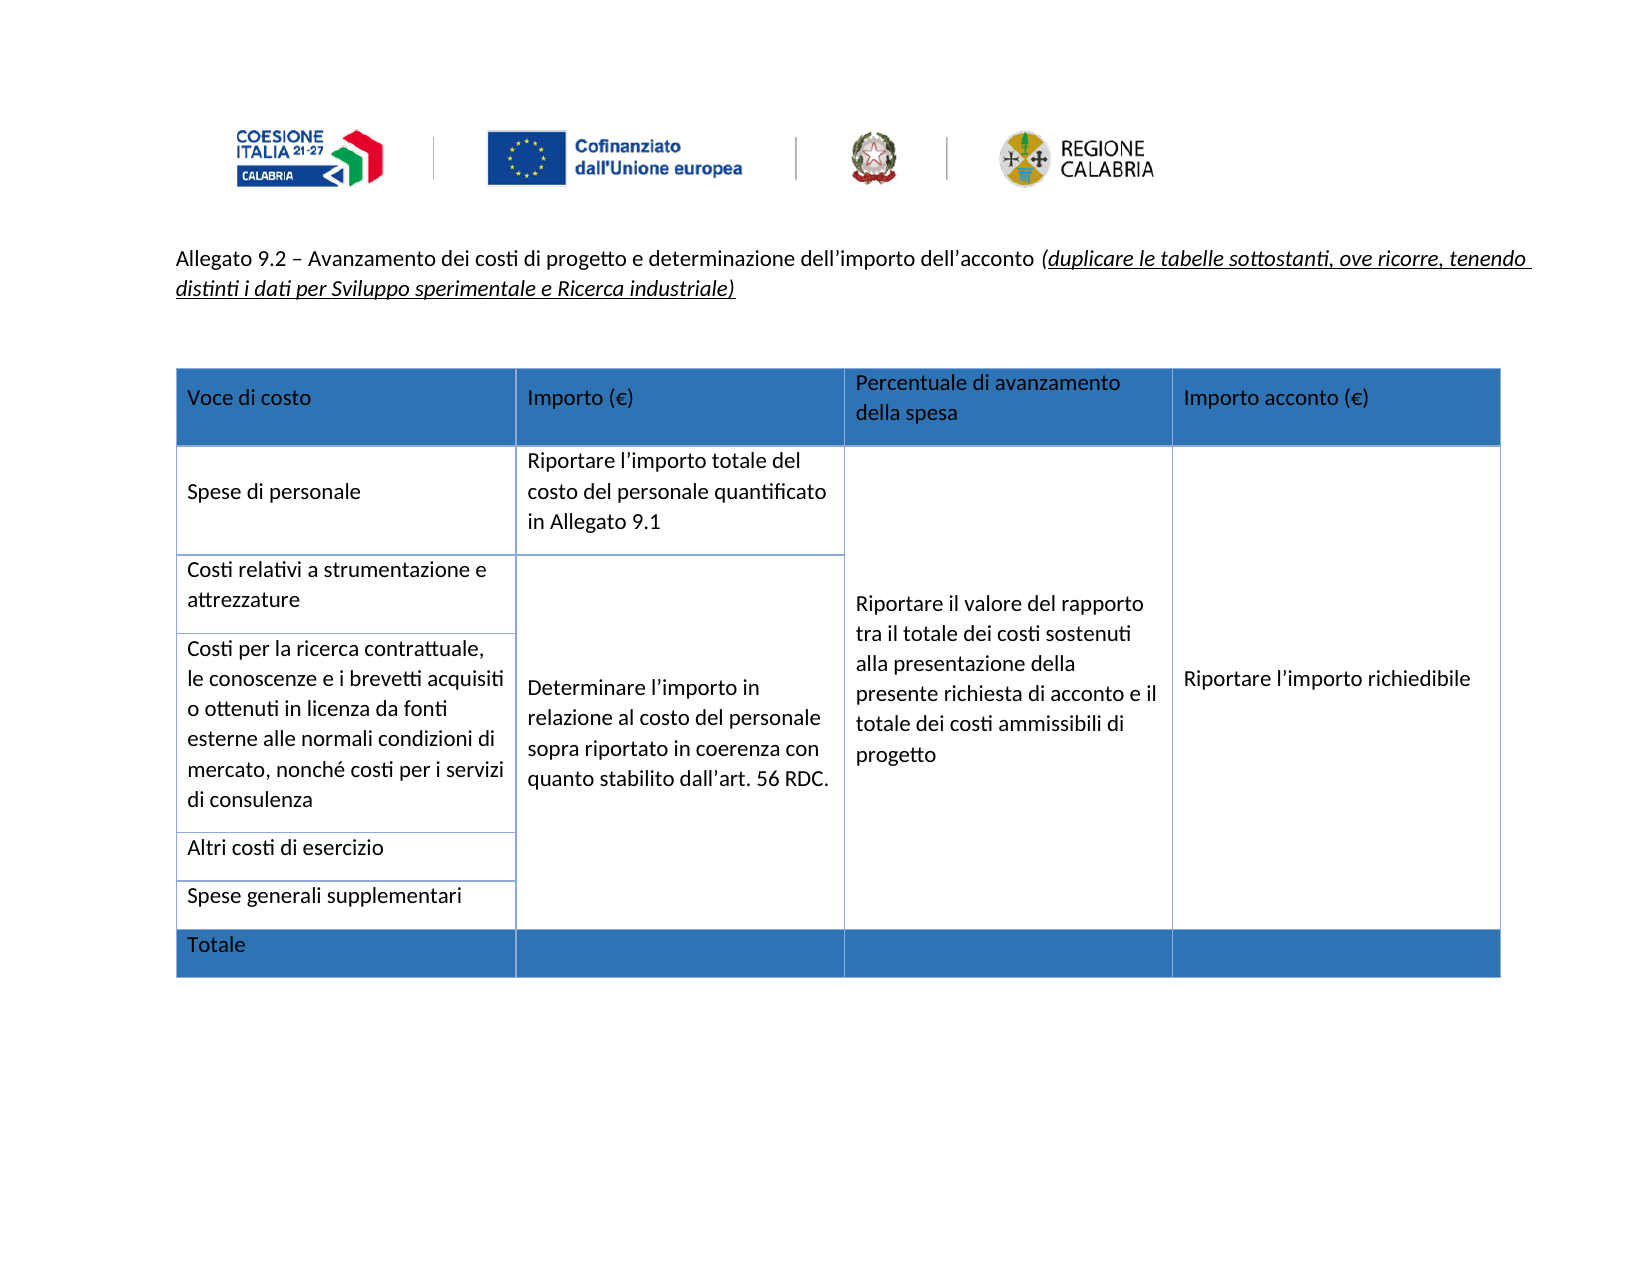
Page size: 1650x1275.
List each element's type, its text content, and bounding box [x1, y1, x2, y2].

table_cell [845, 930, 1172, 977]
table_cell [517, 930, 844, 977]
table_cell Spese generali supplementari [177, 882, 515, 928]
table_cell Altri costi di esercizio [177, 833, 515, 880]
table_header Voce di costo [177, 369, 515, 445]
table_cell Costi per la ricerca contrattuale, le conoscenze e i brevetti acquisiti o ottenuti in licenza da fonti esterne alle normali condizioni di mercato, nonché costi per i servizi di consulenza [177, 634, 515, 832]
table_header Percentuale di avanzamento della spesa [845, 369, 1172, 445]
table_cell Riportare l’importo richiedibile [1173, 447, 1500, 928]
table_cell Costi relativi a strumentazione e attrezzature [177, 556, 515, 632]
table_cell Riportare l’importo totale del costo del personale quantificato in Allegato 9.1 [517, 447, 844, 554]
table_cell Spese di personale [177, 447, 515, 554]
picture [227, 122, 1154, 191]
text Allegato 9.2 – Avanzamento dei costi di progetto e determinazione dell’importo dell’acconto (duplicare le tabelle sottostanti, ove ricorre, tenendo distinti i dati per Sviluppo sperimentale e Ricerca industriale) [176, 244, 1575, 302]
table_cell Totale [177, 930, 515, 977]
table_cell Riportare il valore del rapporto tra il totale dei costi sostenuti alla presentazione della presente richiesta di acconto e il totale dei costi ammissibili di progetto [845, 447, 1172, 928]
table_cell [1173, 930, 1500, 977]
table_header Importo acconto (€) [1173, 369, 1500, 445]
table_header Importo (€) [517, 369, 844, 445]
table_cell Determinare l’importo in relazione al costo del personale sopra riportato in coerenza con quanto stabilito dall’art. 56 RDC. [517, 556, 844, 928]
